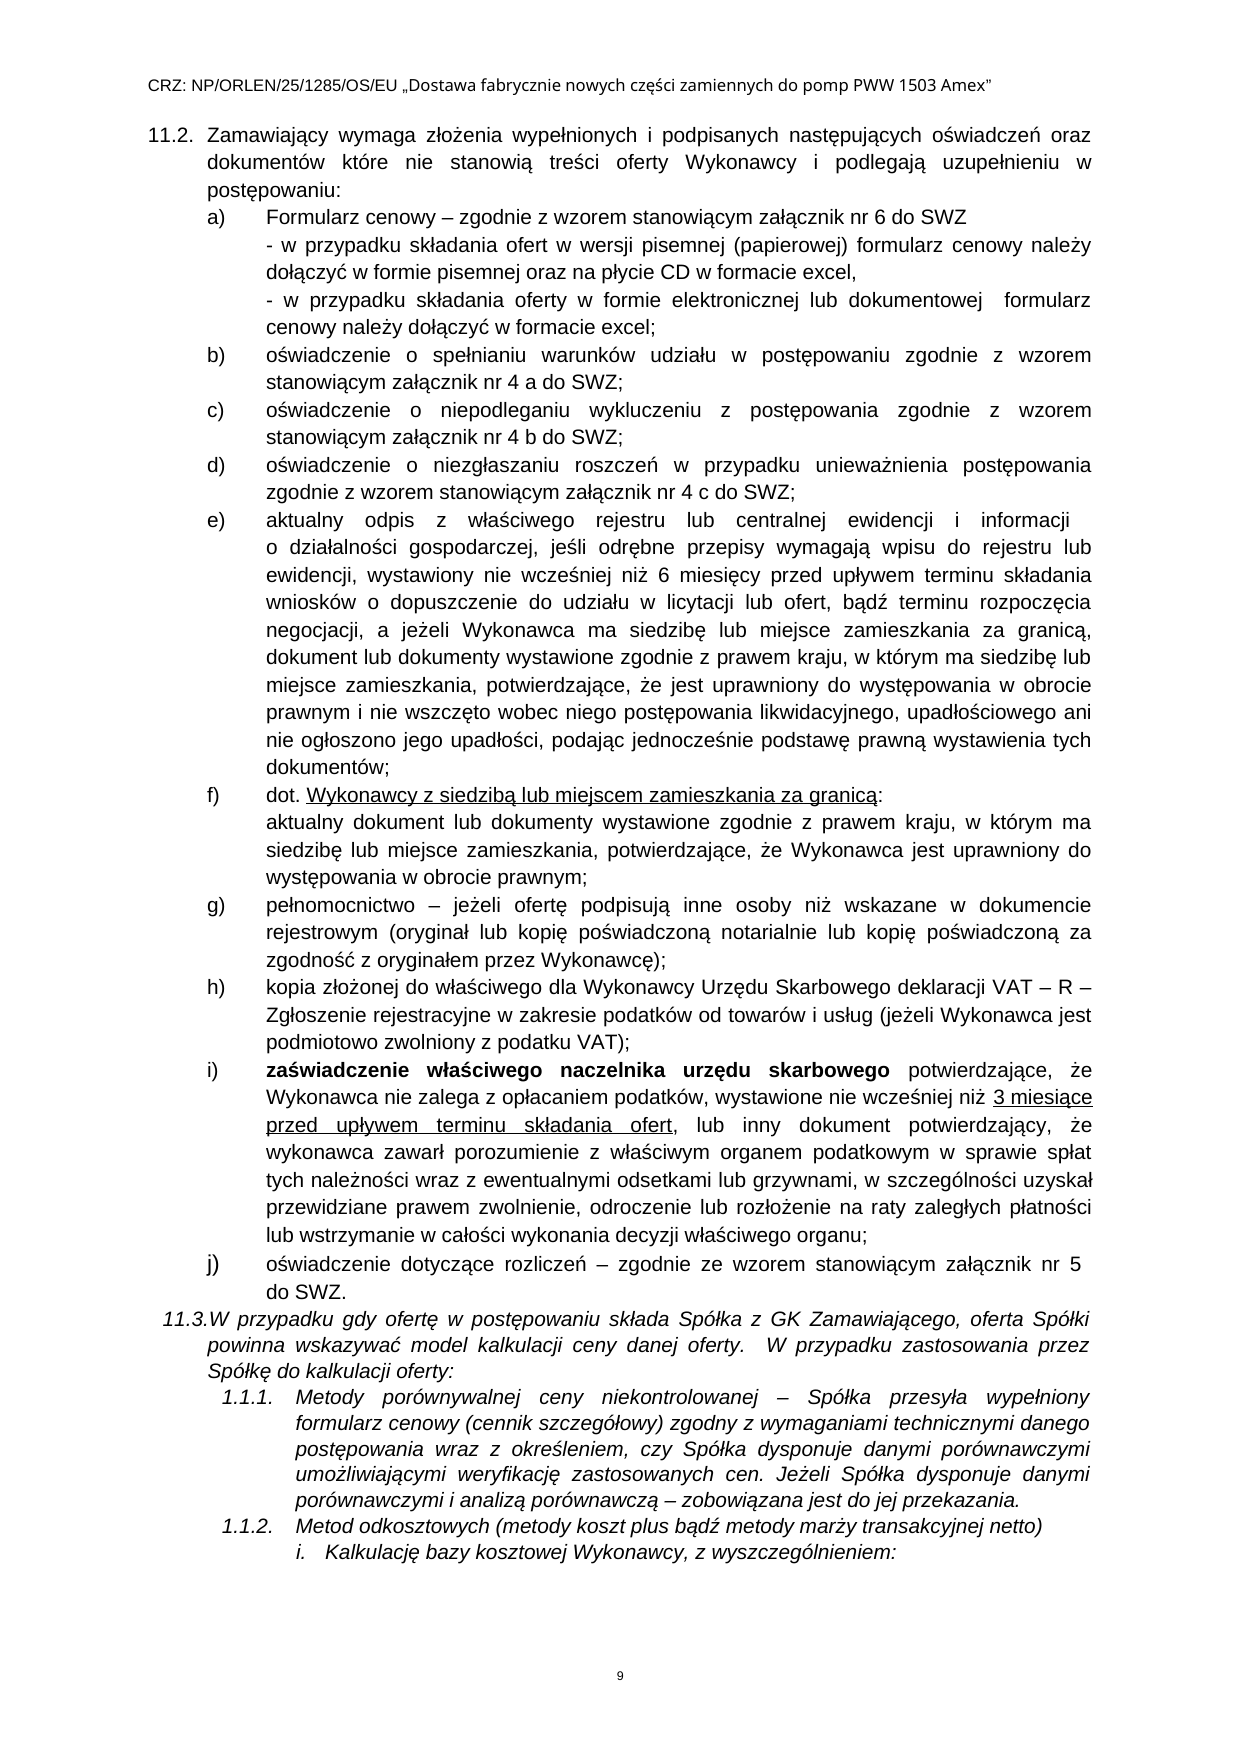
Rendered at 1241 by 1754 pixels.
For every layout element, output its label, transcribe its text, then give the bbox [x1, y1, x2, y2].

list aktualny odpis z właściwego rejestru lub centralnej ewidencji i informacji o działalności gospodarczej, jeśli odrębne przepisy wymagają wpisu do rejestru lub ewidencji, wystawiony nie wcześniej niż 6 miesięcy przed upływem terminu składania wniosków o dopuszczenie do udziału w licytacji lub ofert, bądź terminu rozpoczęcia negocjacji, a jeżeli Wykonawca ma siedzibę lub miejsce zamieszkania za granicą, dokument lub dokumenty wystawione zgodnie z prawem kraju, w którym ma siedzibę lub miejsce zamieszkania, potwierdzające, że jest uprawniony do występowania w obrocie prawnym i nie wszczęto wobec niego postępowania likwidacyjnego, upadłościowego ani nie ogłoszono jego upadłości, podając jednocześnie podstawę prawną wystawienia tych dokumentów; [207, 507, 1092, 779]
list oświadczenie dotyczące rozliczeń – zgodnie ze wzorem stanowiącym załącznik nr 5 do SWZ. [207, 1250, 1092, 1304]
list - w przypadku składania oferty w formie elektronicznej lub dokumentowej formularz cenowy należy dołączyć w formacie excel; [266, 287, 1092, 339]
list Kalkulację bazy kosztowej Wykonawcy, z wyszczególnieniem: [306, 1540, 1092, 1564]
list kopia złożonej do właściwego dla Wykonawcy Urzędu Skarbowego deklaracji VAT – R – Zgłoszenie rejestracyjne w zakresie podatków od towarów i usług (jeżeli Wykonawca jest podmiotowo zwolniony z podatku VAT); [207, 975, 1092, 1054]
list zaświadczenie właściwego naczelnika urzędu skarbowego potwierdzające, że Wykonawca nie zalega z opłacaniem podatków, wystawione nie wcześniej niż 3 miesiące przed upływem terminu składania ofert, lub inny dokument potwierdzający, że wykonawca zawarł porozumienie z właściwym organem podatkowym w sprawie spłat tych należności wraz z ewentualnymi odsetkami lub grzywnami, w szczególności uzyskał przewidziane prawem zwolnienie, odroczenie lub rozłożenie na raty zaległych płatności lub wstrzymanie w całości wykonania decyzji właściwego organu; [207, 1057, 1092, 1246]
list 11.3.W przypadku gdy ofertę w postępowaniu składa Spółka z GK Zamawiającego, oferta Spółki powinna wskazywać model kalkulacji ceny danej oferty. W przypadku zastosowania przez Spółkę do kalkulacji oferty: [162, 1307, 1092, 1383]
list oświadczenie o spełnianiu warunków udziału w postępowaniu zgodnie z wzorem stanowiącym załącznik nr 4 a do SWZ; [207, 342, 1092, 394]
list - w przypadku składania ofert w wersji pisemnej (papierowej) formularz cenowy należy dołączyć w formie pisemnej oraz na płycie CD w formacie excel, [266, 232, 1092, 284]
list oświadczenie o niepodleganiu wykluczeniu z postępowania zgodnie z wzorem stanowiącym załącznik nr 4 b do SWZ; [207, 397, 1092, 449]
list dot. Wykonawcy z siedzibą lub miejscem zamieszkania za granicą: [207, 782, 1092, 806]
list Zamawiający wymaga złożenia wypełnionych i podpisanych następujących oświadczeń oraz dokumentów które nie stanowią treści oferty Wykonawcy i podlegają uzupełnieniu w postępowaniu: [148, 122, 1092, 201]
list oświadczenie o niezgłaszaniu roszczeń w przypadku unieważnienia postępowania zgodnie z wzorem stanowiącym załącznik nr 4 c do SWZ; [207, 452, 1092, 504]
list Metody porównywalnej ceny niekontrolowanej – Spółka przesyła wypełniony formularz cenowy (cennik szczegółowy) zgodny z wymaganiami technicznymi danego postępowania wraz z określeniem, czy Spółka dysponuje danymi porównawczymi umożliwiającymi weryfikację zastosowanych cen. Jeżeli Spółka dysponuje danymi porównawczymi i analizą porównawczą – zobowiązana jest do jej przekazania. [222, 1385, 1092, 1512]
list aktualny dokument lub dokumenty wystawione zgodnie z prawem kraju, w którym ma siedzibę lub miejsce zamieszkania, potwierdzające, że Wykonawca jest uprawniony do występowania w obrocie prawnym; [266, 810, 1092, 889]
list pełnomocnictwo – jeżeli ofertę podpisują inne osoby niż wskazane w dokumencie rejestrowym (oryginał lub kopię poświadczoną notarialnie lub kopię poświadczoną za zgodność z oryginałem przez Wykonawcę); [207, 892, 1092, 971]
list Metod odkosztowych (metody koszt plus bądź metody marży transakcyjnej netto) [222, 1514, 1092, 1538]
list Formularz cenowy – zgodnie z wzorem stanowiącym załącznik nr 6 do SWZ [207, 205, 1092, 229]
